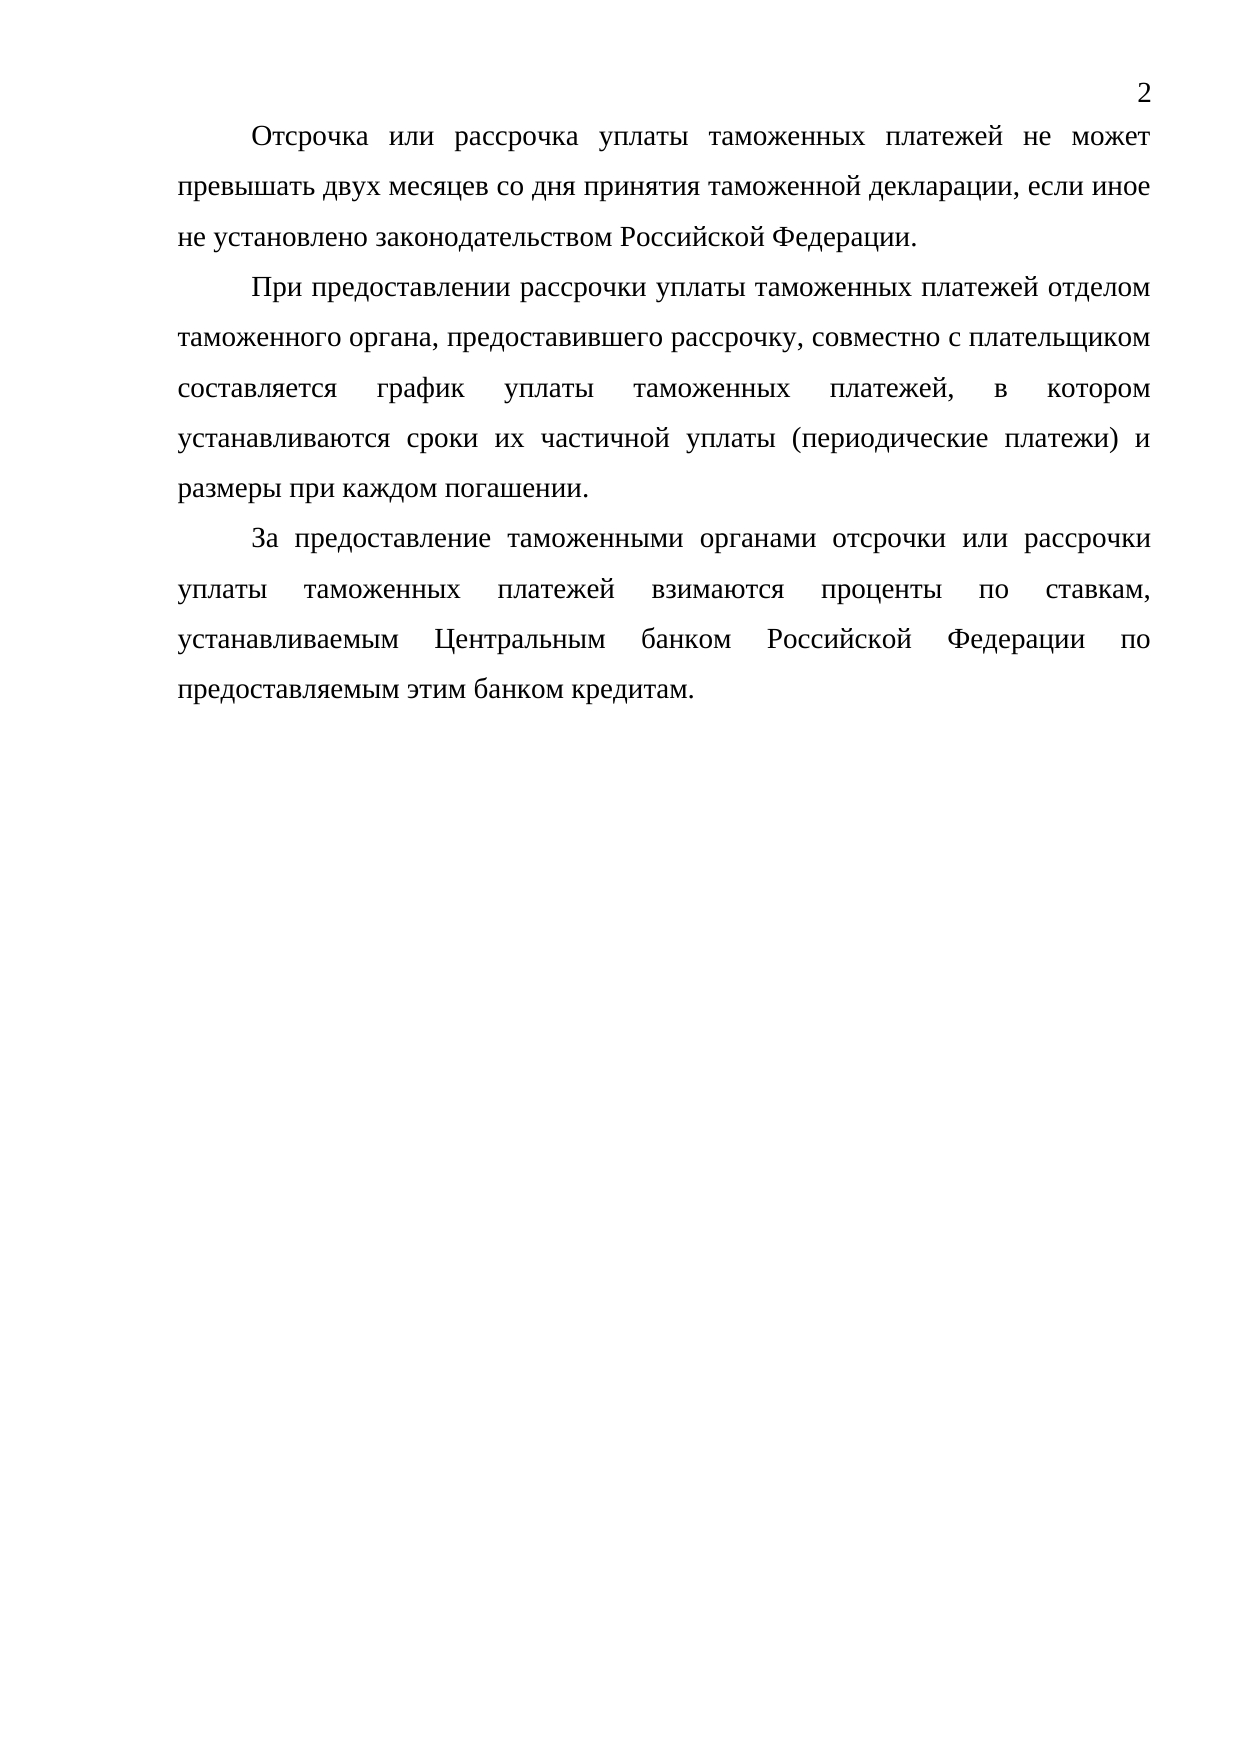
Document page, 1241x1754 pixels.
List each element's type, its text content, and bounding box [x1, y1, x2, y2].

text При предоставлении рассрочки уплаты таможенных платежей отделом таможенного органа, предоставившего рассрочку, совместно с плательщиком составляется график уплаты таможенных платежей, в котором устанавливаются сроки их частичной уплаты (периодические платежи) и размеры при каждом погашении. [177, 269, 1152, 504]
text Отсрочка или рассрочка уплаты таможенных платежей не может превышать двух месяцев со дня принятия таможенной декларации, если иное не установлено законодательством Российской Федерации. [177, 118, 1152, 252]
text За предоставление таможенными органами отсрочки или рассрочки уплаты таможенных платежей взимаются проценты по ставкам, устанавливаемым Центральным банком Российской Федерации по предоставляемым этим банком кредитам. [177, 521, 1152, 705]
